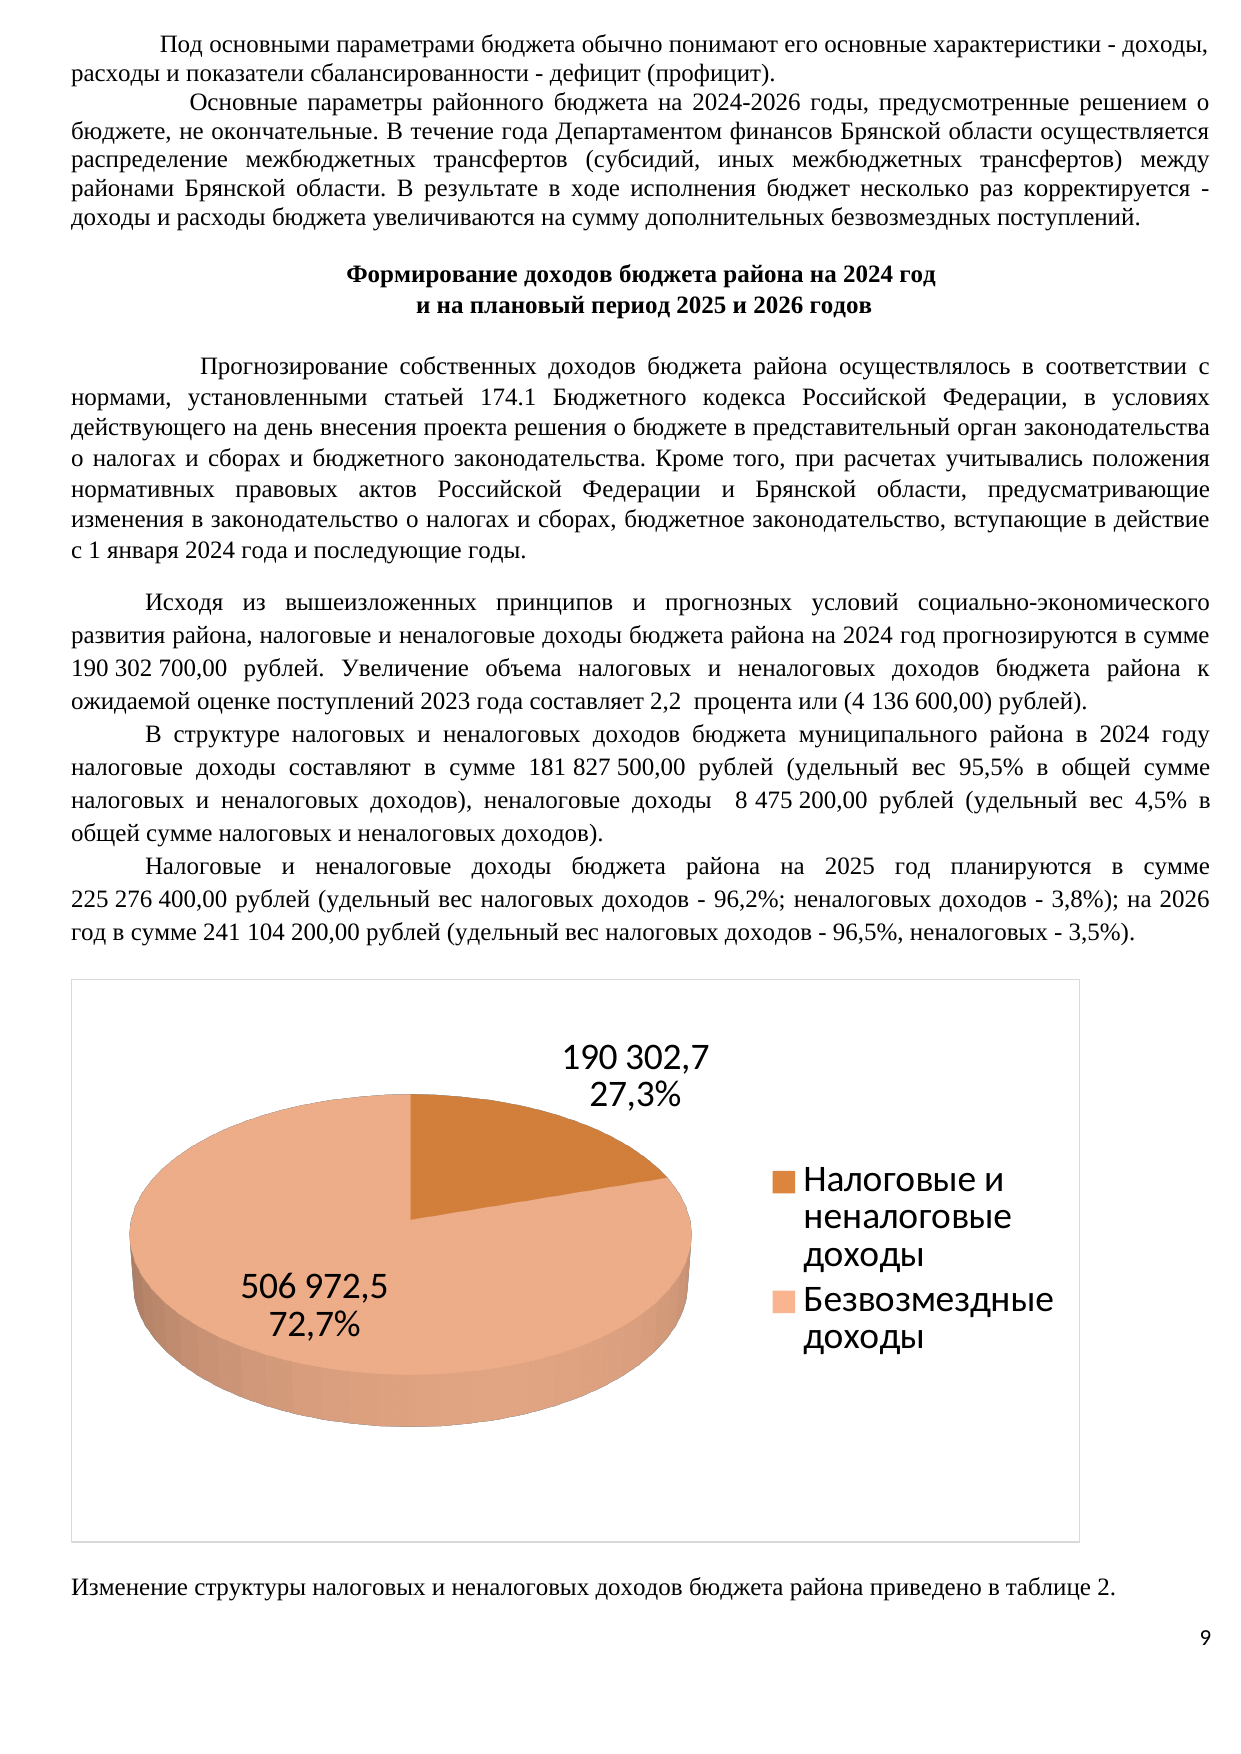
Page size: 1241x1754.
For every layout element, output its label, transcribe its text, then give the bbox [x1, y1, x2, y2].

text Исходя из вышеизложенных принципов и прогнозных условий социально-экономического развития района, налоговые и неналоговые доходы бюджета района на 2024 год прогнозируются в сумме 190 302 700,00 рублей. Увеличение объема налоговых и неналоговых доходов бюджета района к ожидаемой оценке поступлений 2023 года составляет 2,2 процента или (4 136 600,00) рублей). [71, 587, 1211, 714]
text Прогнозирование собственных доходов бюджета района осуществлялось в соответствии с нормами, установленными статьей 174.1 Бюджетного кодекса Российской Федерации, в условиях действующего на день внесения проекта решения о бюджете в представительный орган законодательства о налогах и сборах и бюджетного законодательства. Кроме того, при расчетах учитывались положения нормативных правовых актов Российской Федерации и Брянской области, предусматривающие изменения в законодательство о налогах и сборах, бюджетное законодательство, вступающие в действие с 1 января 2024 года и последующие годы. [71, 351, 1211, 564]
text и на плановый период 2025 и 2026 годов [71, 290, 1211, 349]
text В структуре налоговых и неналоговых доходов бюджета муниципального района в 2024 году налоговые доходы составляют в сумме 181 827 500,00 рублей (удельный вес 95,5% в общей сумме налоговых и неналоговых доходов), неналоговые доходы 8 475 200,00 рублей (удельный вес 4,5% в общей сумме налоговых и неналоговых доходов). [71, 719, 1211, 847]
text Основные параметры районного бюджета на 2024-2026 годы, предусмотренные решением о бюджете, не окончательные. В течение года Департаментом финансов Брянской области осуществляется распределение межбюджетных трансфертов (субсидий, иных межбюджетных трансфертов) между районами Брянской области. В результате в ходе исполнения бюджет несколько раз корректируется - доходы и расходы бюджета увеличиваются на сумму дополнительных безвозмездных поступлений. [71, 87, 1211, 231]
text Под основными параметрами бюджета обычно понимают его основные характеристики - доходы, расходы и показатели сбалансированности - дефицит (профицит). [71, 29, 1211, 87]
text Формирование доходов бюджета района на 2024 год [71, 259, 1211, 288]
text Налоговые и неналоговые доходы бюджета района на 2025 год планируются в сумме 225 276 400,00 рублей (удельный вес налоговых доходов - 96,2%; неналоговых доходов - 3,8%); на 2026 год в сумме 241 104 200,00 рублей (удельный вес налоговых доходов - 96,5%, неналоговых - 3,5%). [71, 851, 1211, 946]
text Изменение структуры налоговых и неналоговых доходов бюджета района приведено в таблице 2. [71, 1572, 1211, 1600]
